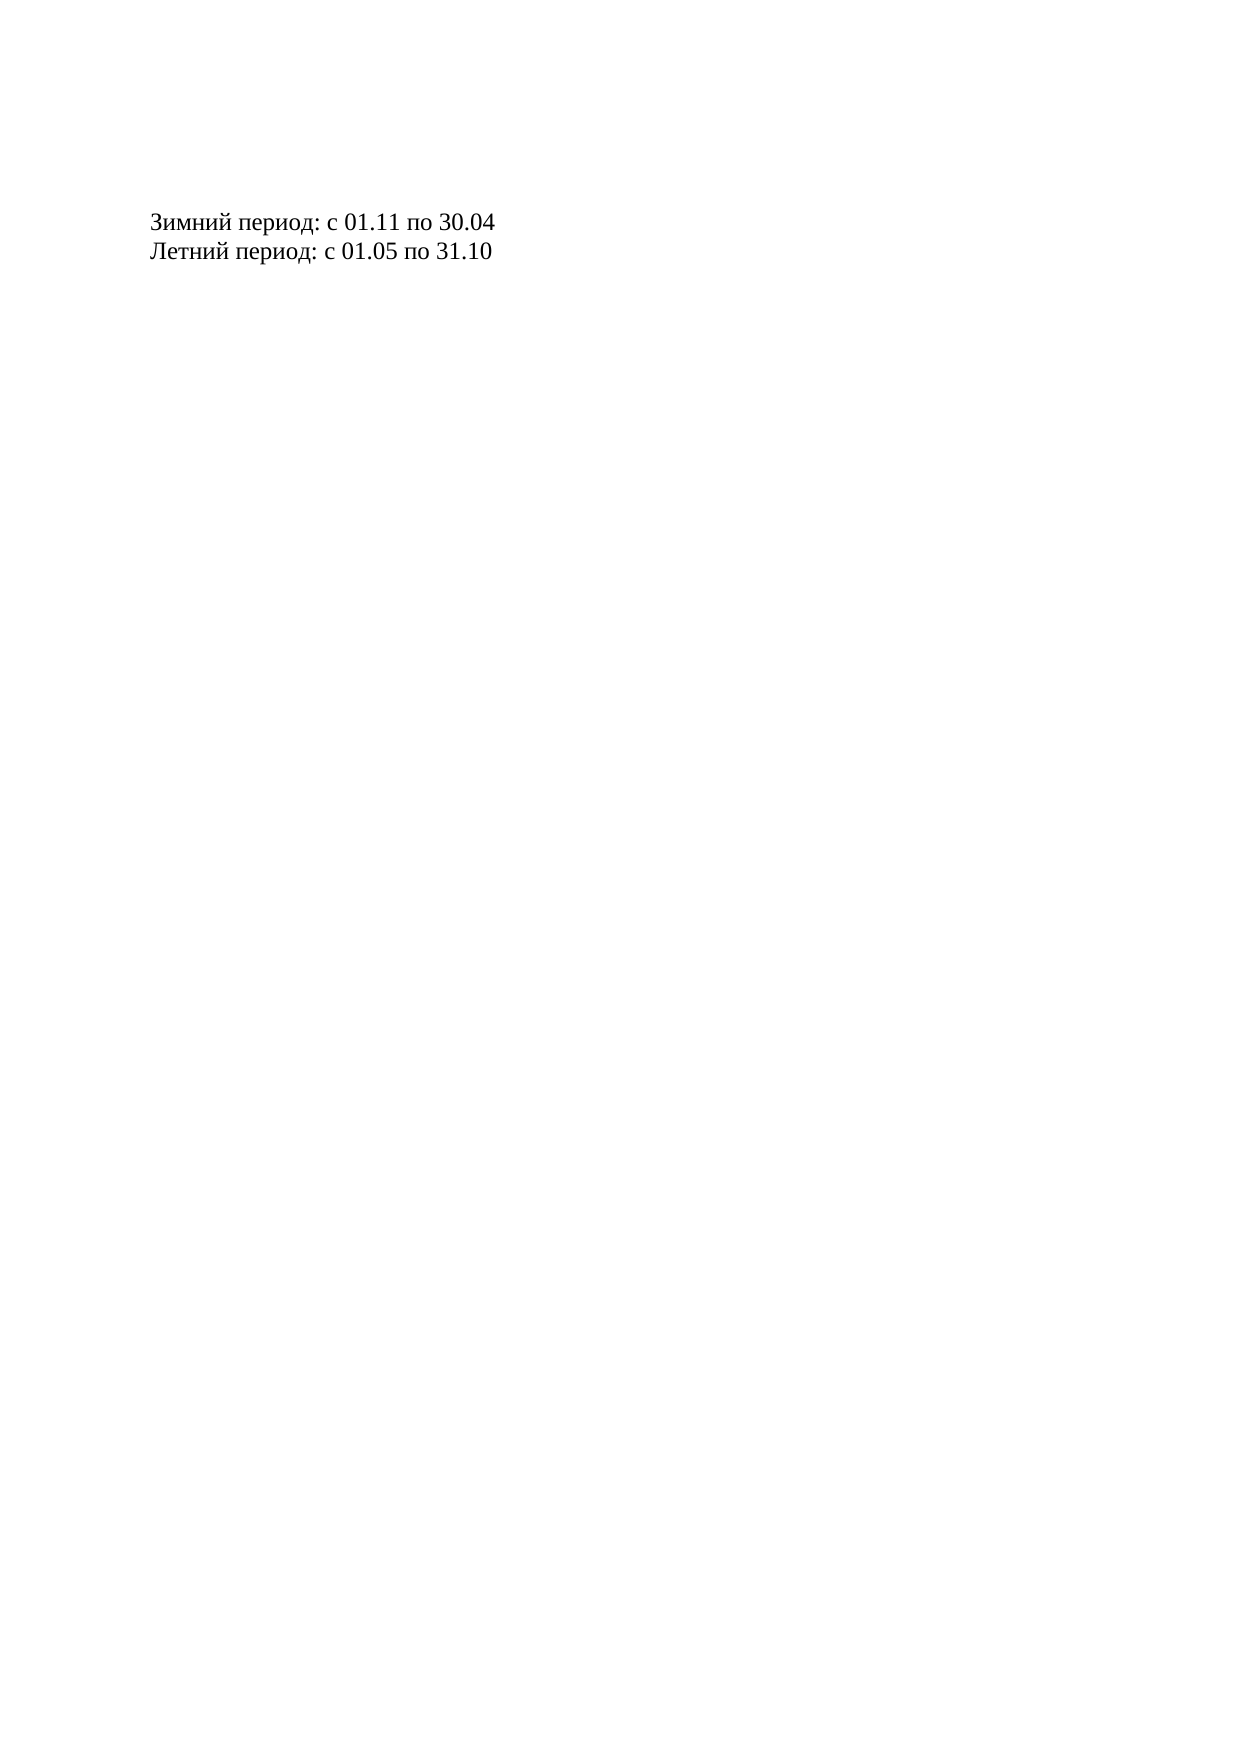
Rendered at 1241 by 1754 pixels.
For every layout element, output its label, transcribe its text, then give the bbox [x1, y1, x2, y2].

text Зимний период: с 01.11 по 30.04 [150, 207, 1090, 236]
text Летний период: с 01.05 по 31.10 [150, 236, 1090, 265]
